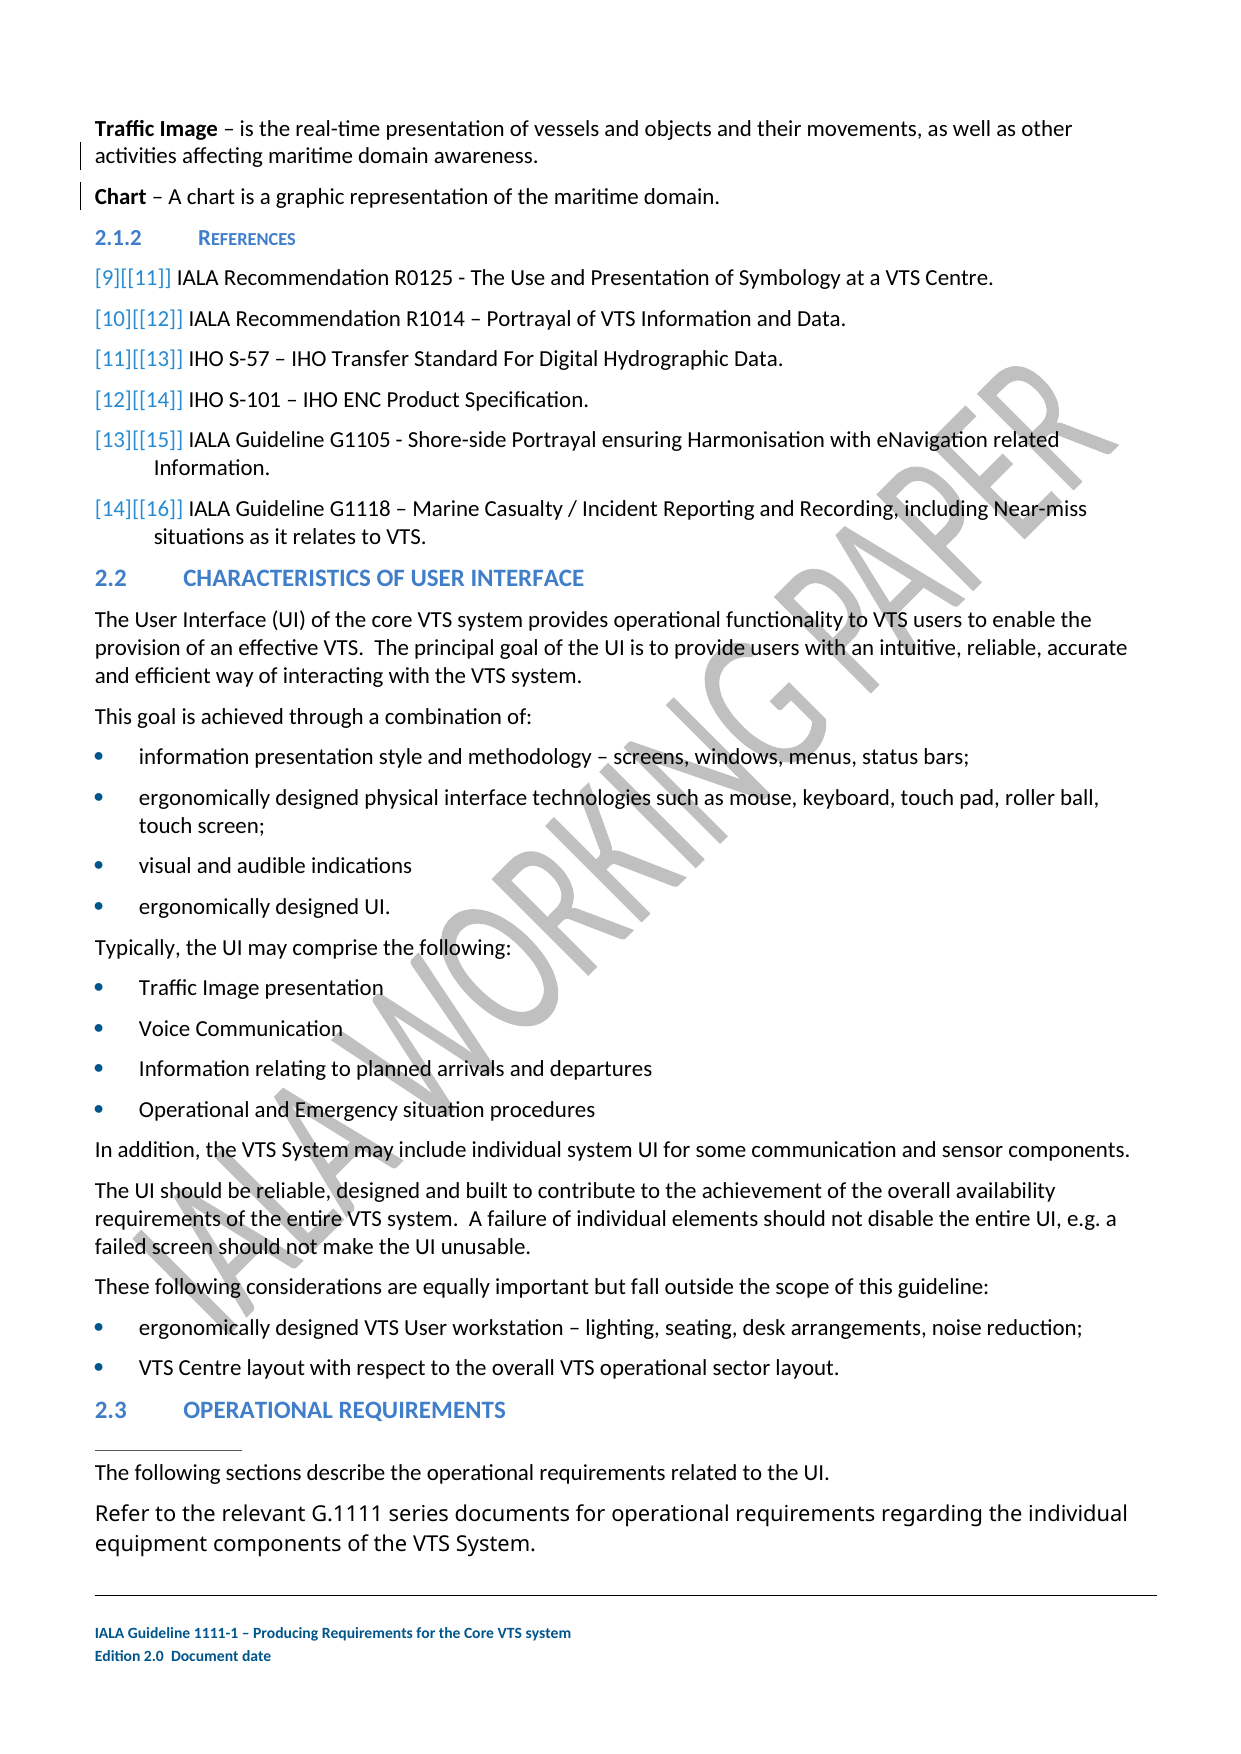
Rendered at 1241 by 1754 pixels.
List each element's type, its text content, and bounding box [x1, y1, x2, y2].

text In addition, the VTS System may include individual system UI for some communication and sensor components. [94, 1135, 1157, 1163]
text These following considerations are equally important but fall outside the scope of this guideline: [94, 1272, 1157, 1300]
text information presentation style and methodology – screens, windows, menus, status bars; [94, 742, 1157, 771]
text ergonomically designed physical interface technologies such as mouse, keyboard, touch pad, roller ball, touch screen; [94, 783, 1157, 839]
text ergonomically designed UI. [94, 892, 1157, 920]
text This goal is achieved through a combination of: [94, 702, 1157, 730]
text The following sections describe the operational requirements related to the UI. [94, 1458, 1157, 1486]
text The User Interface (UI) of the core VTS system provides operational functionality to VTS users to enable the provision of an effective VTS. The principal goal of the UI is to provide users with an intuitive, reliable, accurate and efficient way of interacting with the VTS system. [94, 605, 1157, 689]
text visual and audible indications [94, 852, 1157, 879]
text Typically, the UI may comprise the following: [94, 933, 1157, 961]
subtitle Operational Requirements [94, 1394, 1157, 1424]
text IALA Guideline G1105 - Shore-side Portrayal ensuring Harmonisation with eNavigation related Information. [94, 425, 1157, 481]
subtitle Characteristics of User Interface [94, 562, 1157, 593]
text Refer to the relevant G.1111 series documents for operational requirements regarding the individual equipment components of the VTS System. [94, 1498, 1157, 1558]
text Chart – A chart is a graphic representation of the maritime domain. [94, 182, 1157, 210]
text IHO S-101 – IHO ENC Product Specification. [94, 385, 1157, 413]
list The UI should be reliable, designed and built to contribute to the achievement of the overall availability requirements of the entire VTS system. A failure of individual elements should not disable the entire UI, e.g. a failed screen should not make the UI unusable. [94, 1176, 1157, 1260]
text IALA Guideline G1118 – Marine Casualty / Incident Reporting and Recording, including Near-miss situations as it relates to VTS. [94, 494, 1157, 550]
list IALA Recommendation R0125 - The Use and Presentation of Symbology at a VTS Centre. [94, 263, 1157, 291]
text Operational and Emergency situation procedures [94, 1095, 1157, 1123]
text Information relating to planned arrivals and departures [94, 1054, 1157, 1082]
subtitle References [94, 223, 1069, 251]
list IALA Recommendation R1014 – Portrayal of VTS Information and Data. [94, 304, 1157, 332]
text IHO S-57 – IHO Transfer Standard For Digital Hydrographic Data. [94, 344, 1157, 372]
text ergonomically designed VTS User workstation – lighting, seating, desk arrangements, noise reduction; [94, 1313, 1157, 1341]
text Voice Communication [94, 1014, 1157, 1042]
text Traffic Image – is the real-time presentation of vessels and objects and their movements, as well as other activities affecting maritime domain awareness. [94, 114, 1157, 170]
text VTS Centre layout with respect to the overall VTS operational sector layout. [94, 1353, 1157, 1381]
text Traffic Image presentation [94, 973, 1157, 1001]
